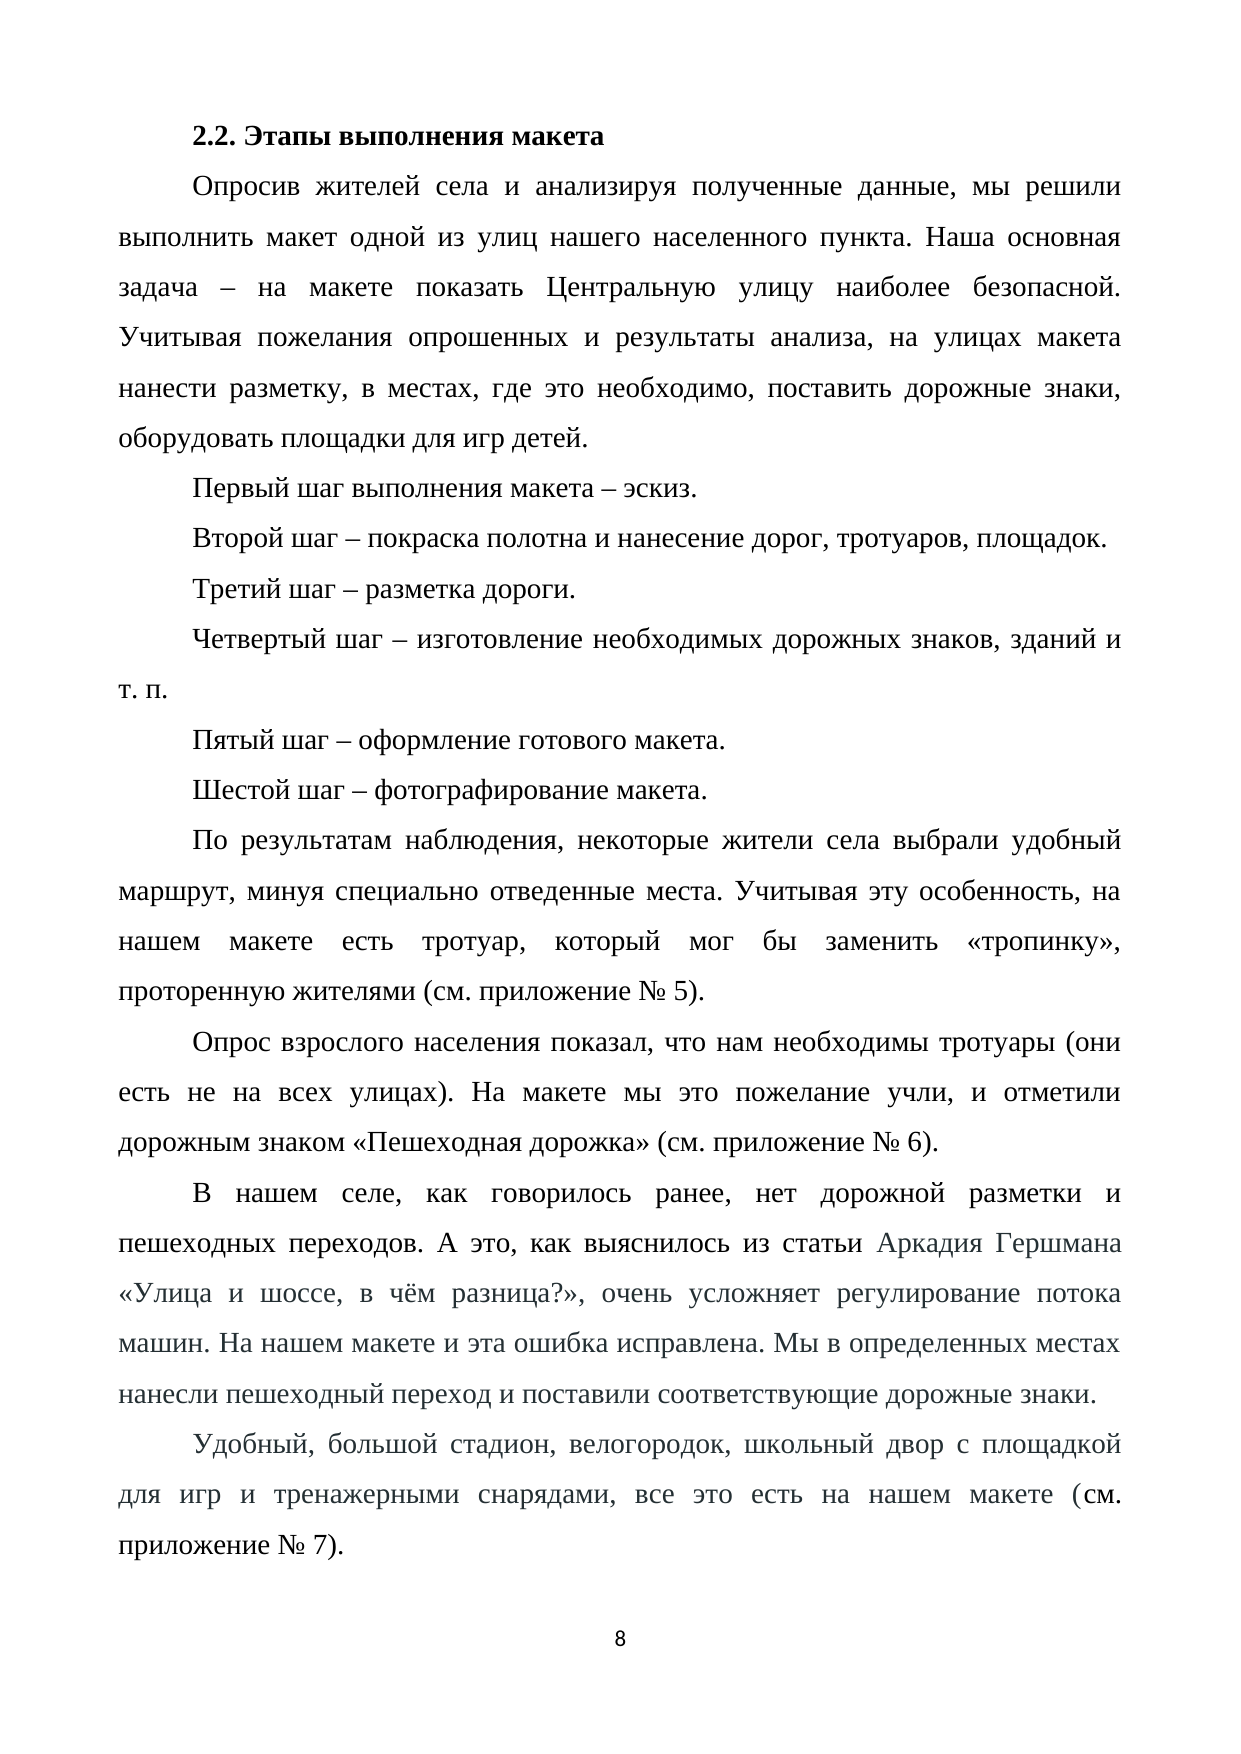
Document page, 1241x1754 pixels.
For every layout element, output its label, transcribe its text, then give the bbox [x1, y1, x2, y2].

text По результатам наблюдения, некоторые жители села выбрали удобный маршрут, минуя специально отведенные места. Учитывая эту особенность, на нашем макете есть тротуар, который мог бы заменить «тропинку», проторенную жителями (см. приложение № 5). [118, 822, 1122, 1007]
text Первый шаг выполнения макета – эскиз. [118, 470, 1122, 504]
text 2.2. Этапы выполнения макета [118, 118, 1122, 152]
text Опрос взрослого населения показал, что нам необходимы тротуары (они есть не на всех улицах). На макете мы это пожелание учли, и отметили дорожным знаком «Пешеходная дорожка» (см. приложение № 6). [118, 1024, 1122, 1158]
text Шестой шаг – фотографирование макета. [118, 772, 1122, 806]
text Четвертый шаг – изготовление необходимых дорожных знаков, зданий и т. п. [118, 621, 1122, 705]
text Третий шаг – разметка дороги. [118, 571, 1122, 604]
text Опросив жителей села и анализируя полученные данные, мы решили выполнить макет одной из улиц нашего населенного пункта. Наша основная задача – на макете показать Центральную улицу наиболее безопасной. Учитывая пожелания опрошенных и результаты анализа, на улицах макета нанести разметку, в местах, где это необходимо, поставить дорожные знаки, оборудовать площадки для игр детей. [118, 168, 1122, 453]
text Второй шаг – покраска полотна и нанесение дорог, тротуаров, площадок. [118, 521, 1122, 554]
text Пятый шаг – оформление готового макета. [118, 722, 1122, 755]
text Удобный, большой стадион, велогородок, школьный двор с площадкой для игр и тренажерными снарядами, все это есть на нашем макете (см. приложение № 7). [118, 1426, 1122, 1560]
text В нашем селе, как говорилось ранее, нет дорожной разметки и пешеходных переходов. А это, как выяснилось из статьи Аркадия Гершмана «Улица и шоссе, в чём разница?», очень усложняет регулирование потока машин. На нашем макете и эта ошибка исправлена. Мы в определенных местах нанесли пешеходный переход и поставили соответствующие дорожные знаки. [118, 1175, 1122, 1409]
